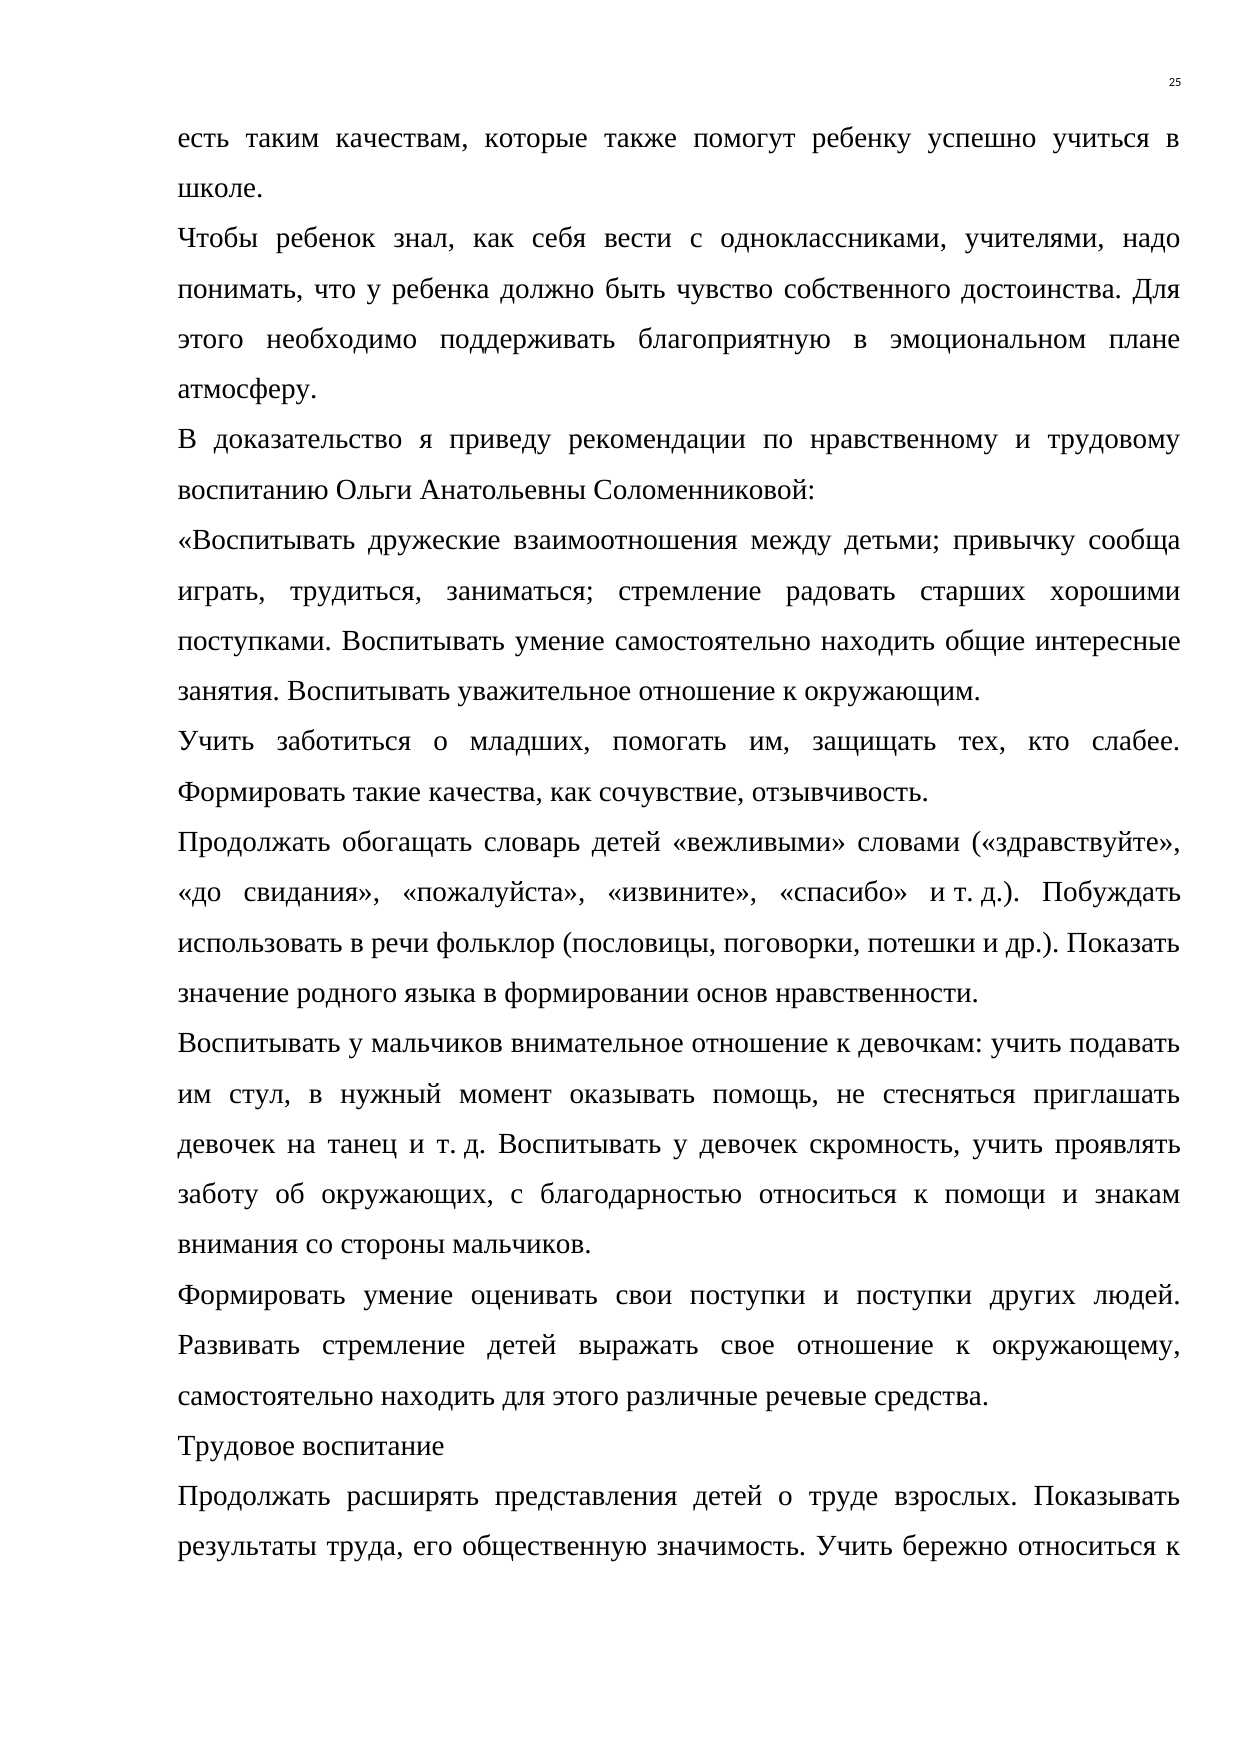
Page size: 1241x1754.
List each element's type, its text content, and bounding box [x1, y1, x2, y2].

text «Воспитывать дружеские взаимоотношения между детьми; привычку сообща играть, трудиться, заниматься; стремление радовать старших хорошими поступками. Воспитывать умение самостоятельно находить общие интересные занятия. Воспитывать уважительное отношение к окружающим. [177, 522, 1181, 707]
text Чтобы ребенок знал, как себя вести с одноклассниками, учителями, надо понимать, что у ребенка должно быть чувство собственного достоинства. Для этого необходимо поддерживать благоприятную в эмоциональном плане атмосферу. [177, 220, 1181, 405]
text В доказательство я приведу рекомендации по нравственному и трудовому воспитанию Ольги Анатольевны Соломенниковой: [177, 422, 1181, 506]
text Продолжать обогащать словарь детей «вежливыми» словами («здравствуйте», «до свидания», «пожалуйста», «извините», «спасибо» и т. д.). Побуждать использовать в речи фольклор (пословицы, поговорки, потешки и др.). Показать значение родного языка в формировании основ нравственности. [177, 824, 1181, 1009]
text Воспитывать у мальчиков внимательное отношение к девочкам: учить подавать им стул, в нужный момент оказывать помощь, не стесняться приглашать девочек на танец и т. д. Воспитывать у девочек скромность, учить проявлять заботу об окружающих, с благодарностью относиться к помощи и знакам внимания со стороны мальчиков. [177, 1025, 1181, 1260]
text Учить заботиться о младших, помогать им, защищать тех, кто слабее. Формировать такие качества, как сочувствие, отзывчивость. [177, 723, 1181, 807]
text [177, 120, 1181, 204]
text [177, 1478, 1181, 1562]
text Трудовое воспитание [177, 1428, 1181, 1461]
text Формировать умение оценивать свои поступки и поступки других людей. Развивать стремление детей выражать свое отношение к окружающему, самостоятельно находить для этого различные речевые средства. [177, 1277, 1181, 1411]
